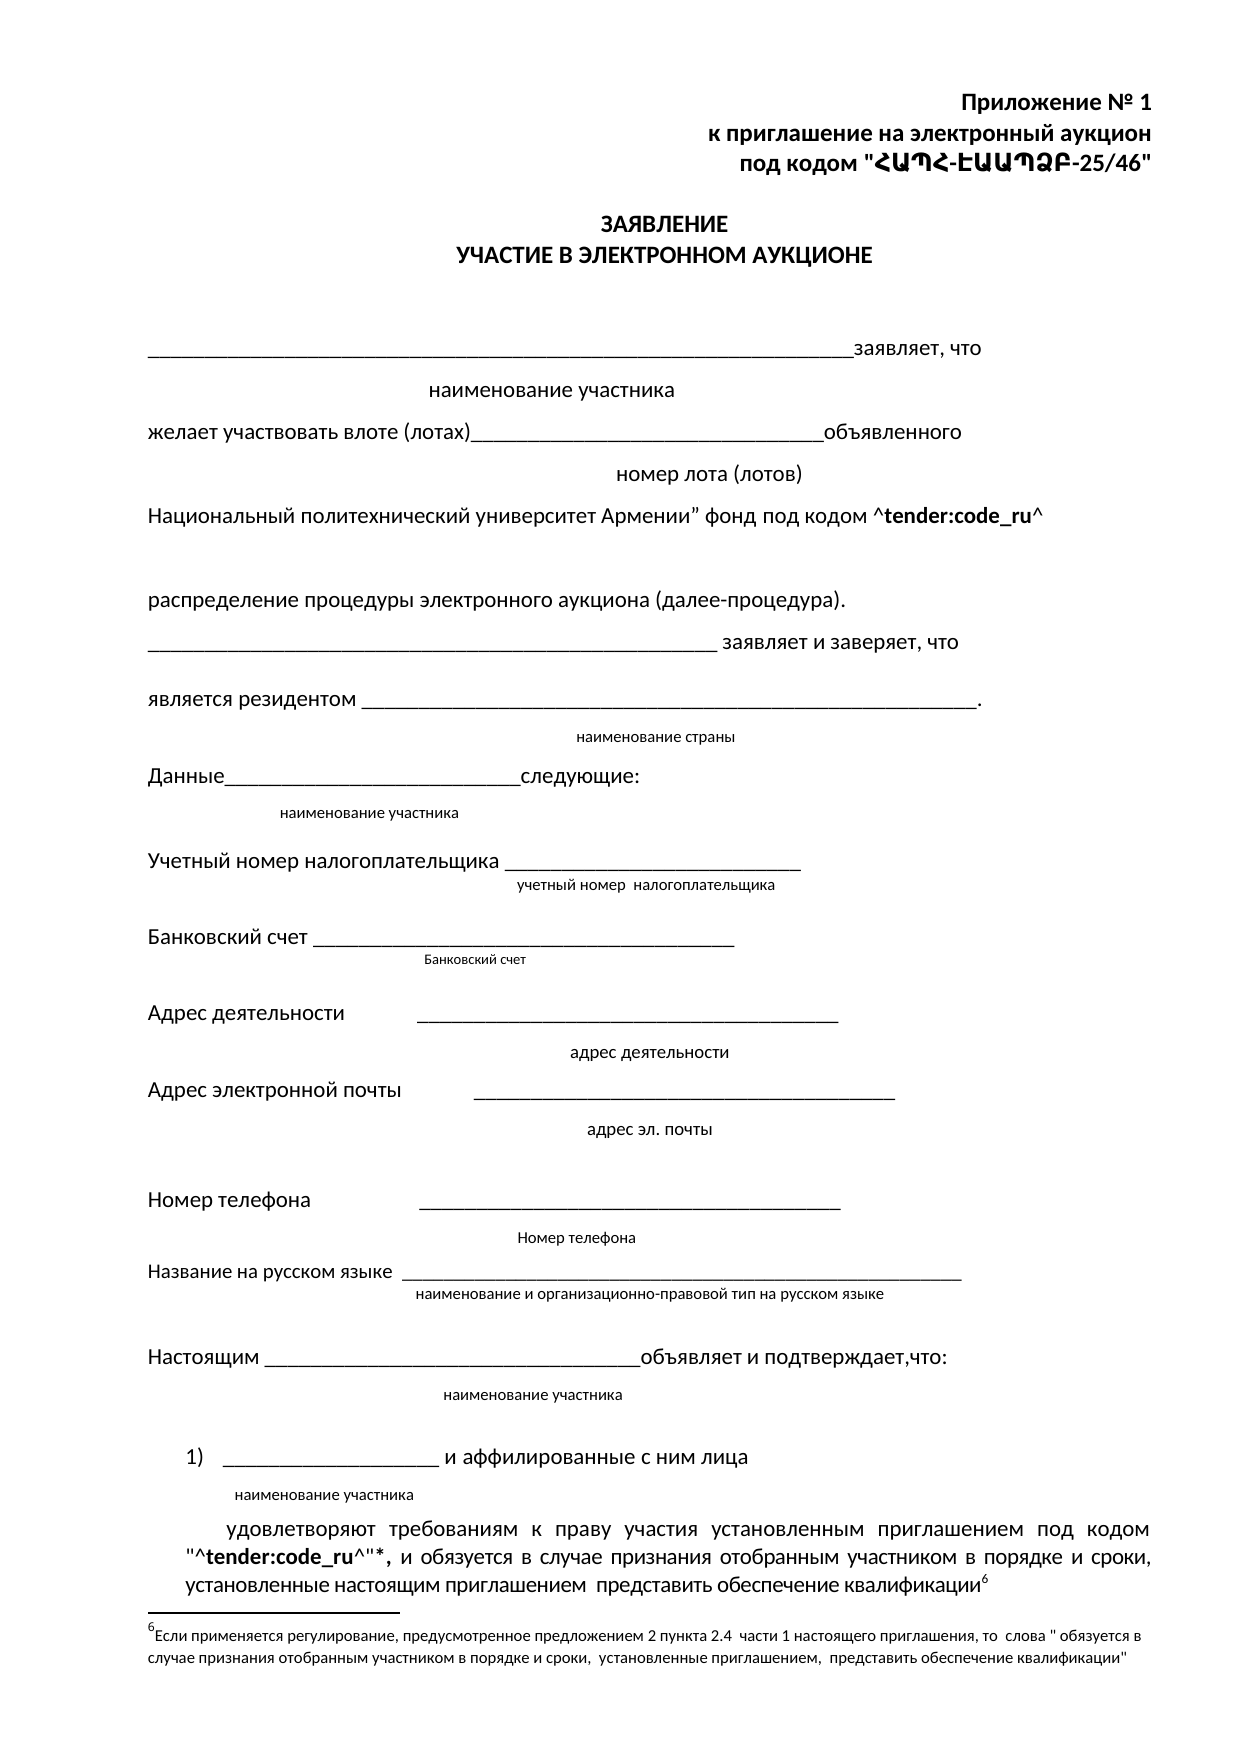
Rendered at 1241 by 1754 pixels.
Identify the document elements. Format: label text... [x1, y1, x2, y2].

text Банковский счет [148, 950, 1152, 968]
text адрес деятельности [148, 1040, 1152, 1063]
text наименование участника [148, 1484, 1152, 1504]
text Настоящим _________________________________объявляет и подтверждает,что: [148, 1342, 1152, 1370]
text __________________________________________________ заявляет и заверяет, что [148, 627, 1152, 655]
text номер лота (лотов) [606, 459, 1152, 487]
text наименование и организационно-правовой тип на русском языке [148, 1283, 1152, 1304]
text Национальный политехнический университет Армении” фонд под кодом ^tender:code_ru^ [148, 501, 1152, 529]
text желает участвовать влоте (лотах)_______________________________объявленного [148, 417, 1152, 445]
text учетный номер налогоплательщика [148, 874, 1152, 894]
list ___________________ и аффилированные с ним лица [185, 1442, 1152, 1470]
text ______________________________________________________________заявляет, что [148, 333, 1152, 361]
text ЗАЯВЛЕНИЕ [177, 208, 1152, 239]
text Номер телефона _____________________________________ [148, 1186, 1152, 1213]
text Адрес деятельности _____________________________________ [148, 998, 1152, 1026]
text под кодом "ՀԱՊՀ-ԷԱԱՊՁԲ-25/46" [177, 147, 1152, 178]
text Учетный номер налогоплательщика __________________________ [148, 846, 1152, 874]
text наименование участника [148, 803, 1152, 823]
text к приглашение на электронный аукцион [177, 117, 1152, 147]
text Номер телефона [517, 1227, 1152, 1248]
text адрес эл. почты [148, 1117, 1152, 1140]
text наименование участника [443, 1384, 1152, 1404]
text Адрес электронной почты _____________________________________ [148, 1075, 1152, 1103]
text Данные__________________________следующие: [148, 761, 1152, 789]
text является резидентом ______________________________________________________. [148, 684, 1152, 713]
text наименование участника [428, 375, 1152, 403]
text распределение процедуры электронного аукциона (далее-процедура). [148, 585, 1152, 613]
text Банковский счет _____________________________________ [148, 922, 1152, 950]
text удовлетворяют требованиям к праву участия установленным приглашением под кодом "^tender:code_ru^"*, и обязуется в случае признания отобранным участником в порядке и сроки, установленные настоящим приглашением представить обеспечение квалификации [185, 1514, 1152, 1598]
text наименование страны [576, 727, 1152, 747]
text Название на русском языке ______________________________________________________ [148, 1258, 1152, 1283]
text Приложение № 1 [148, 86, 1152, 117]
text УЧАСТИЕ В ЭЛЕКТРОННОМ АУКЦИОНЕ [177, 239, 1152, 269]
